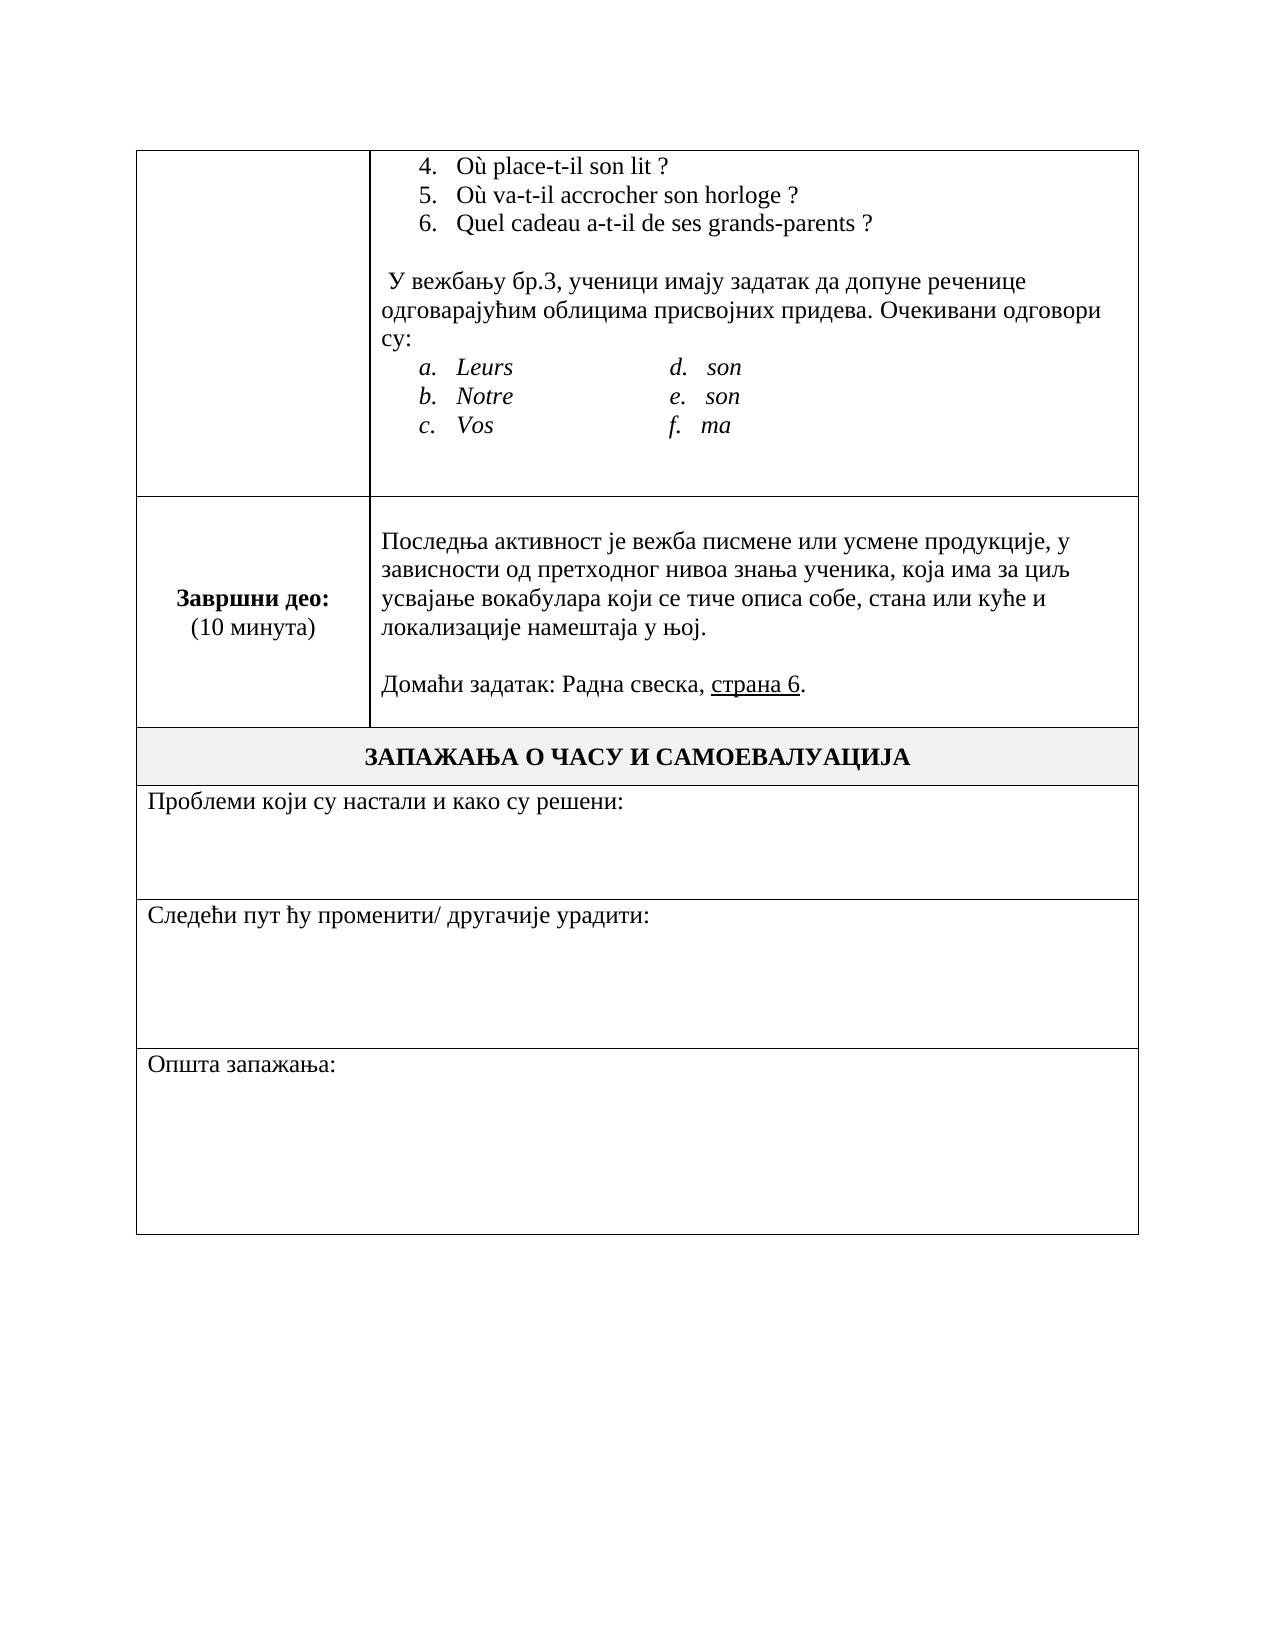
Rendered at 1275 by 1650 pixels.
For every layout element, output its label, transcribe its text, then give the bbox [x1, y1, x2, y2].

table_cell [137, 151, 369, 496]
table_cell Проблеми који су настали и како су решени: [137, 786, 1138, 899]
table_cell Последња активност је вежба писмене или усмене продукције, у зависности од претходног нивоа знања ученика, која има за циљ усвајање вокабулара који се тиче описа собе, стана или куће и локализације намештаја у њој. Домаћи задатак: Радна свеска, страна 6. [371, 497, 1138, 727]
table_cell ЗАПАЖАЊА О ЧАСУ И САМОЕВАЛУАЦИЈА [137, 728, 1138, 785]
table_cell Општа запажања: [137, 1049, 1138, 1234]
table_cell Следећи пут ћу променити/ другачије урадити: [137, 900, 1138, 1048]
table_cell Завршни део: (10 минута) [137, 497, 369, 727]
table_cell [371, 151, 1138, 496]
